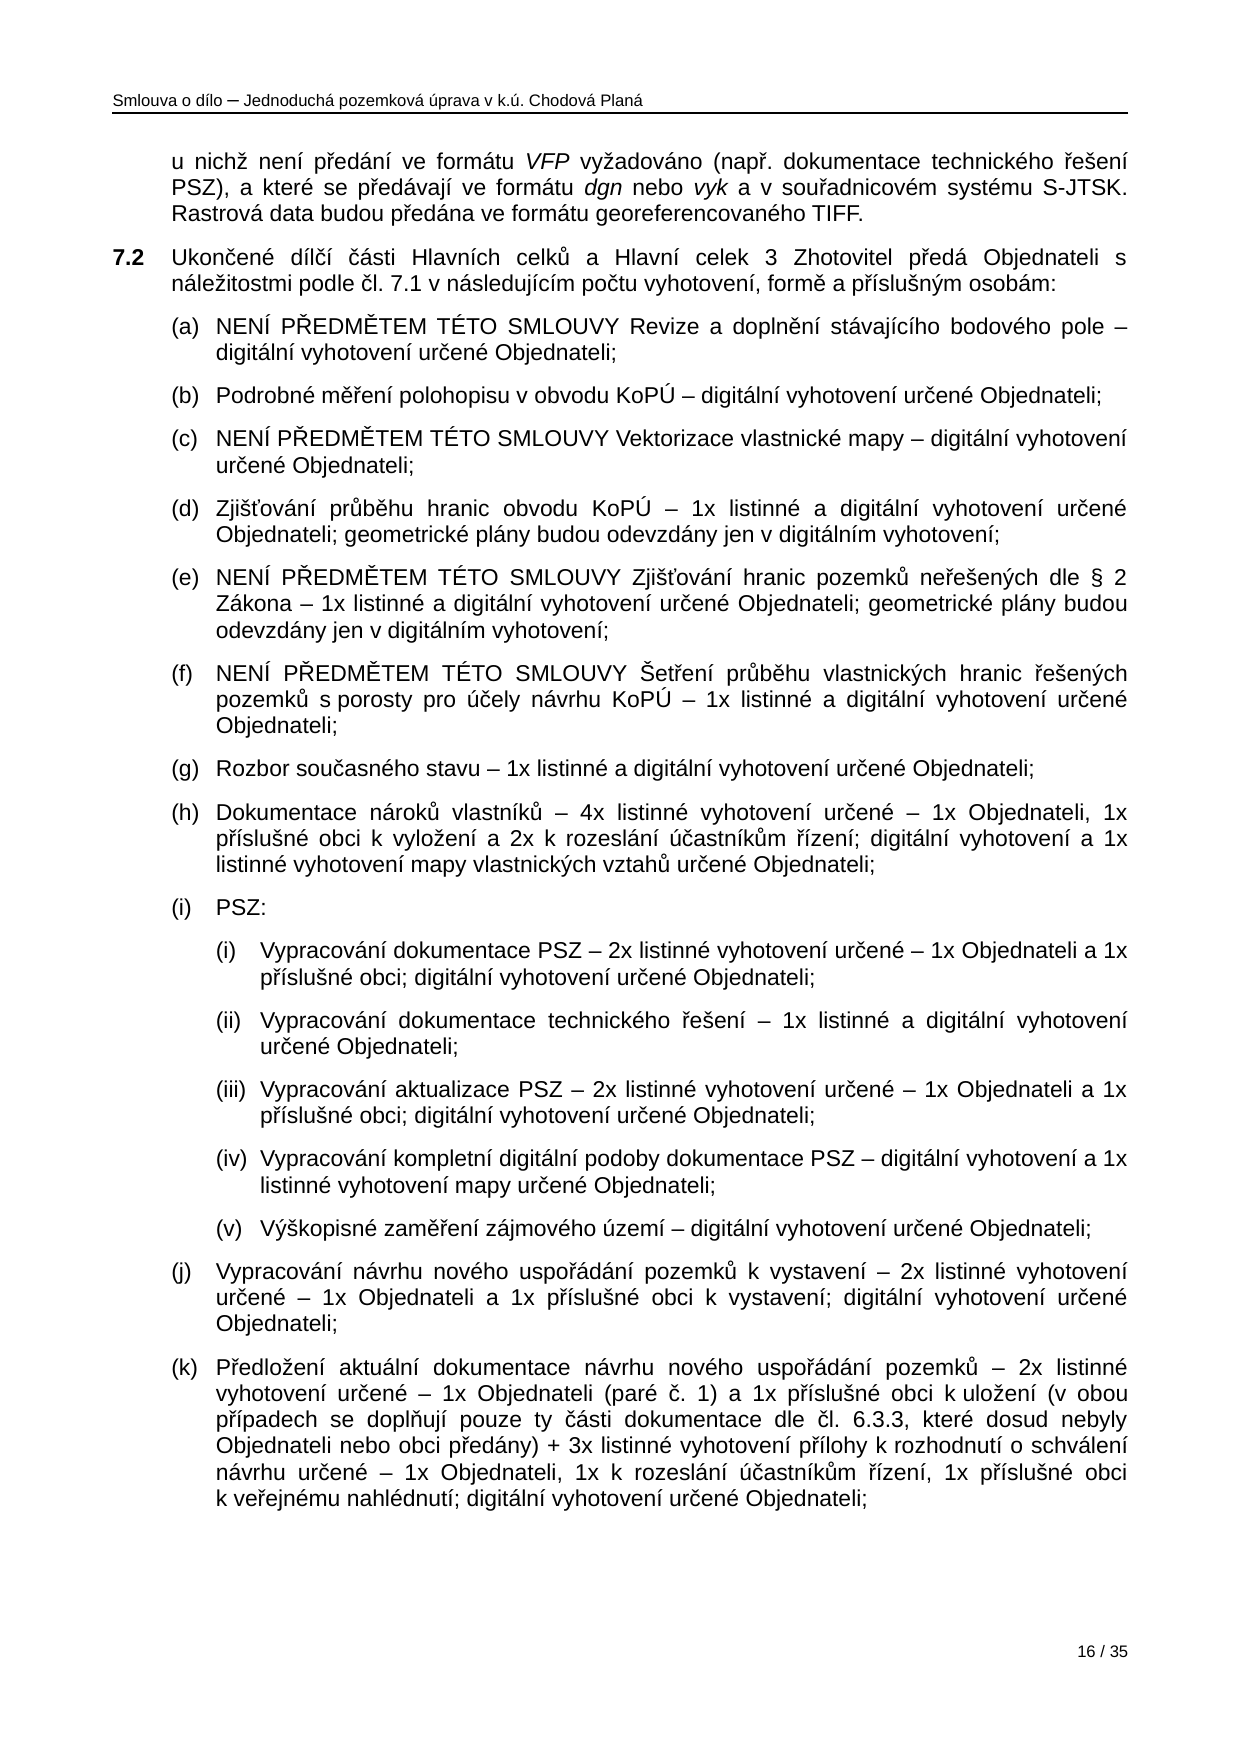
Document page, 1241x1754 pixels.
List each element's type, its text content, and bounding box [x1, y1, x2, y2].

list Vypracování kompletní digitální podoby dokumentace PSZ – digitální vyhotovení a 1x listinné vyhotovení mapy určené Objednateli; [216, 1145, 1128, 1198]
list Podrobné měření polohopisu v obvodu KoPÚ – digitální vyhotovení určené Objednateli; [171, 382, 1128, 408]
list NENÍ PŘEDMĚTEM TÉTO SMLOUVY Vektorizace vlastnické mapy – digitální vyhotovení určené Objednateli; [171, 425, 1128, 478]
list Vypracování dokumentace technického řešení – 1x listinné a digitální vyhotovení určené Objednateli; [216, 1007, 1128, 1059]
text Ukončené dílčí části Hlavních celků a Hlavní celek 3 Zhotovitel předá Objednateli s náležitostmi podle čl. 7.1 v následujícím počtu vyhotovení, formě a příslušným osobám: [112, 243, 1128, 296]
list PSZ: [171, 894, 1128, 921]
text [112, 148, 1128, 227]
list Vypracování návrhu nového uspořádání pozemků k vystavení – 2x listinné vyhotovení určené – 1x Objednateli a 1x příslušné obci k vystavení; digitální vyhotovení určené Objednateli; [171, 1258, 1128, 1337]
list NENÍ PŘEDMĚTEM TÉTO SMLOUVY Revize a doplnění stávajícího bodového pole – digitální vyhotovení určené Objednateli; [171, 313, 1128, 366]
list Vypracování dokumentace PSZ – 2x listinné vyhotovení určené – 1x Objednateli a 1x příslušné obci; digitální vyhotovení určené Objednateli; [216, 937, 1128, 990]
list Rozbor současného stavu – 1x listinné a digitální vyhotovení určené Objednateli; [171, 755, 1128, 782]
list Výškopisné zaměření zájmového území – digitální vyhotovení určené Objednateli; [216, 1215, 1128, 1241]
list Zjišťování průběhu hranic obvodu KoPÚ – 1x listinné a digitální vyhotovení určené Objednateli; geometrické plány budou odevzdány jen v digitálním vyhotovení; [171, 494, 1128, 547]
list NENÍ PŘEDMĚTEM TÉTO SMLOUVY Zjišťování hranic pozemků neřešených dle § 2 Zákona – 1x listinné a digitální vyhotovení určené Objednateli; geometrické plány budou odevzdány jen v digitálním vyhotovení; [171, 564, 1128, 643]
list Předložení aktuální dokumentace návrhu nového uspořádání pozemků – 2x listinné vyhotovení určené – 1x Objednateli (paré č. 1) a 1x příslušné obci k uložení (v obou případech se doplňují pouze ty části dokumentace dle čl. 6.3.3, které dosud nebyly Objednateli nebo obci předány) + 3x listinné vyhotovení přílohy k rozhodnutí o schválení návrhu určené – 1x Objednateli, 1x k rozeslání účastníkům řízení, 1x příslušné obci k veřejnému nahlédnutí; digitální vyhotovení určené Objednateli; [171, 1353, 1128, 1512]
list Dokumentace nároků vlastníků – 4x listinné vyhotovení určené – 1x Objednateli, 1x příslušné obci k vyložení a 2x k rozeslání účastníkům řízení; digitální vyhotovení a 1x listinné vyhotovení mapy vlastnických vztahů určené Objednateli; [171, 798, 1128, 877]
list Vypracování aktualizace PSZ – 2x listinné vyhotovení určené – 1x Objednateli a 1x příslušné obci; digitální vyhotovení určené Objednateli; [216, 1076, 1128, 1129]
list NENÍ PŘEDMĚTEM TÉTO SMLOUVY Šetření průběhu vlastnických hranic řešených pozemků s porosty pro účely návrhu KoPÚ – 1x listinné a digitální vyhotovení určené Objednateli; [171, 660, 1128, 739]
